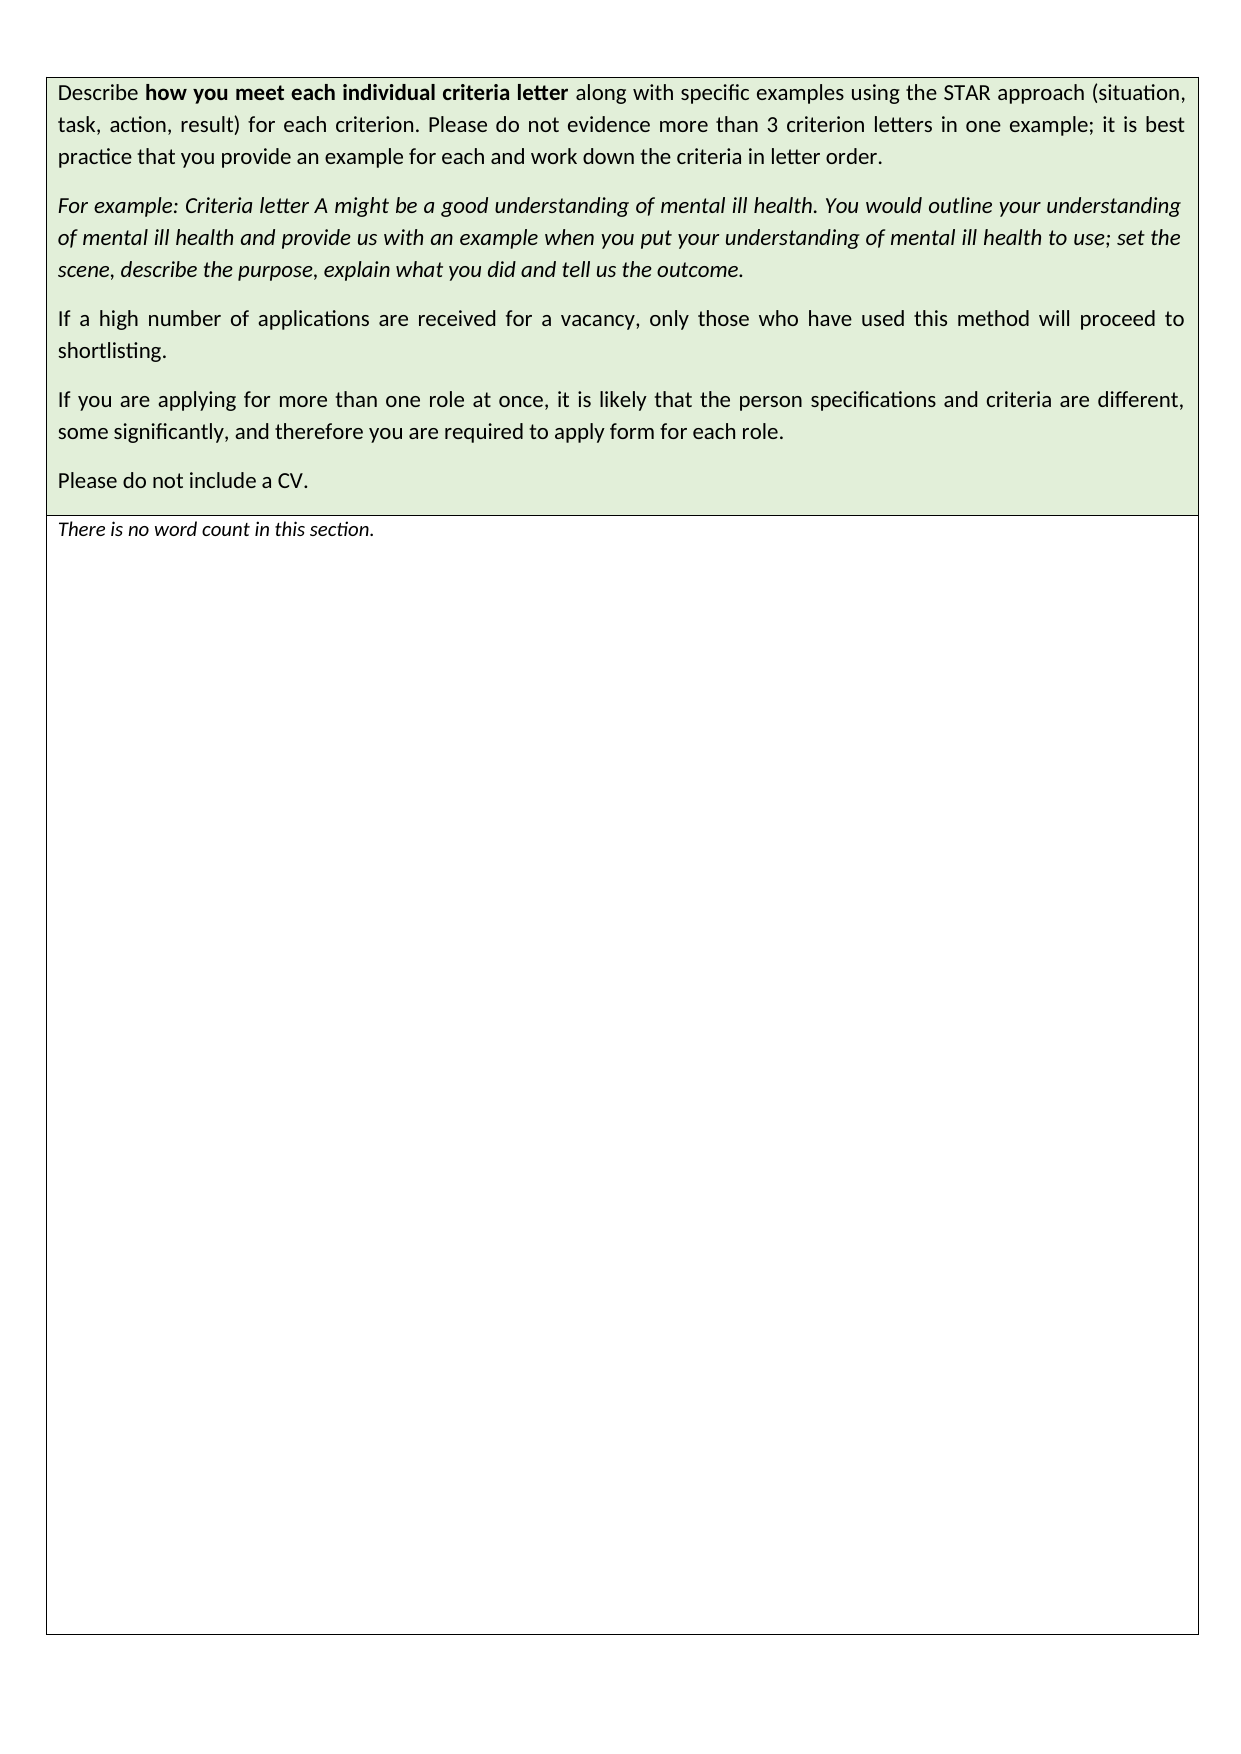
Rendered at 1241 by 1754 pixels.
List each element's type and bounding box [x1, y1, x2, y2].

table_cell [47, 78, 1198, 515]
table_cell [47, 516, 1198, 1634]
